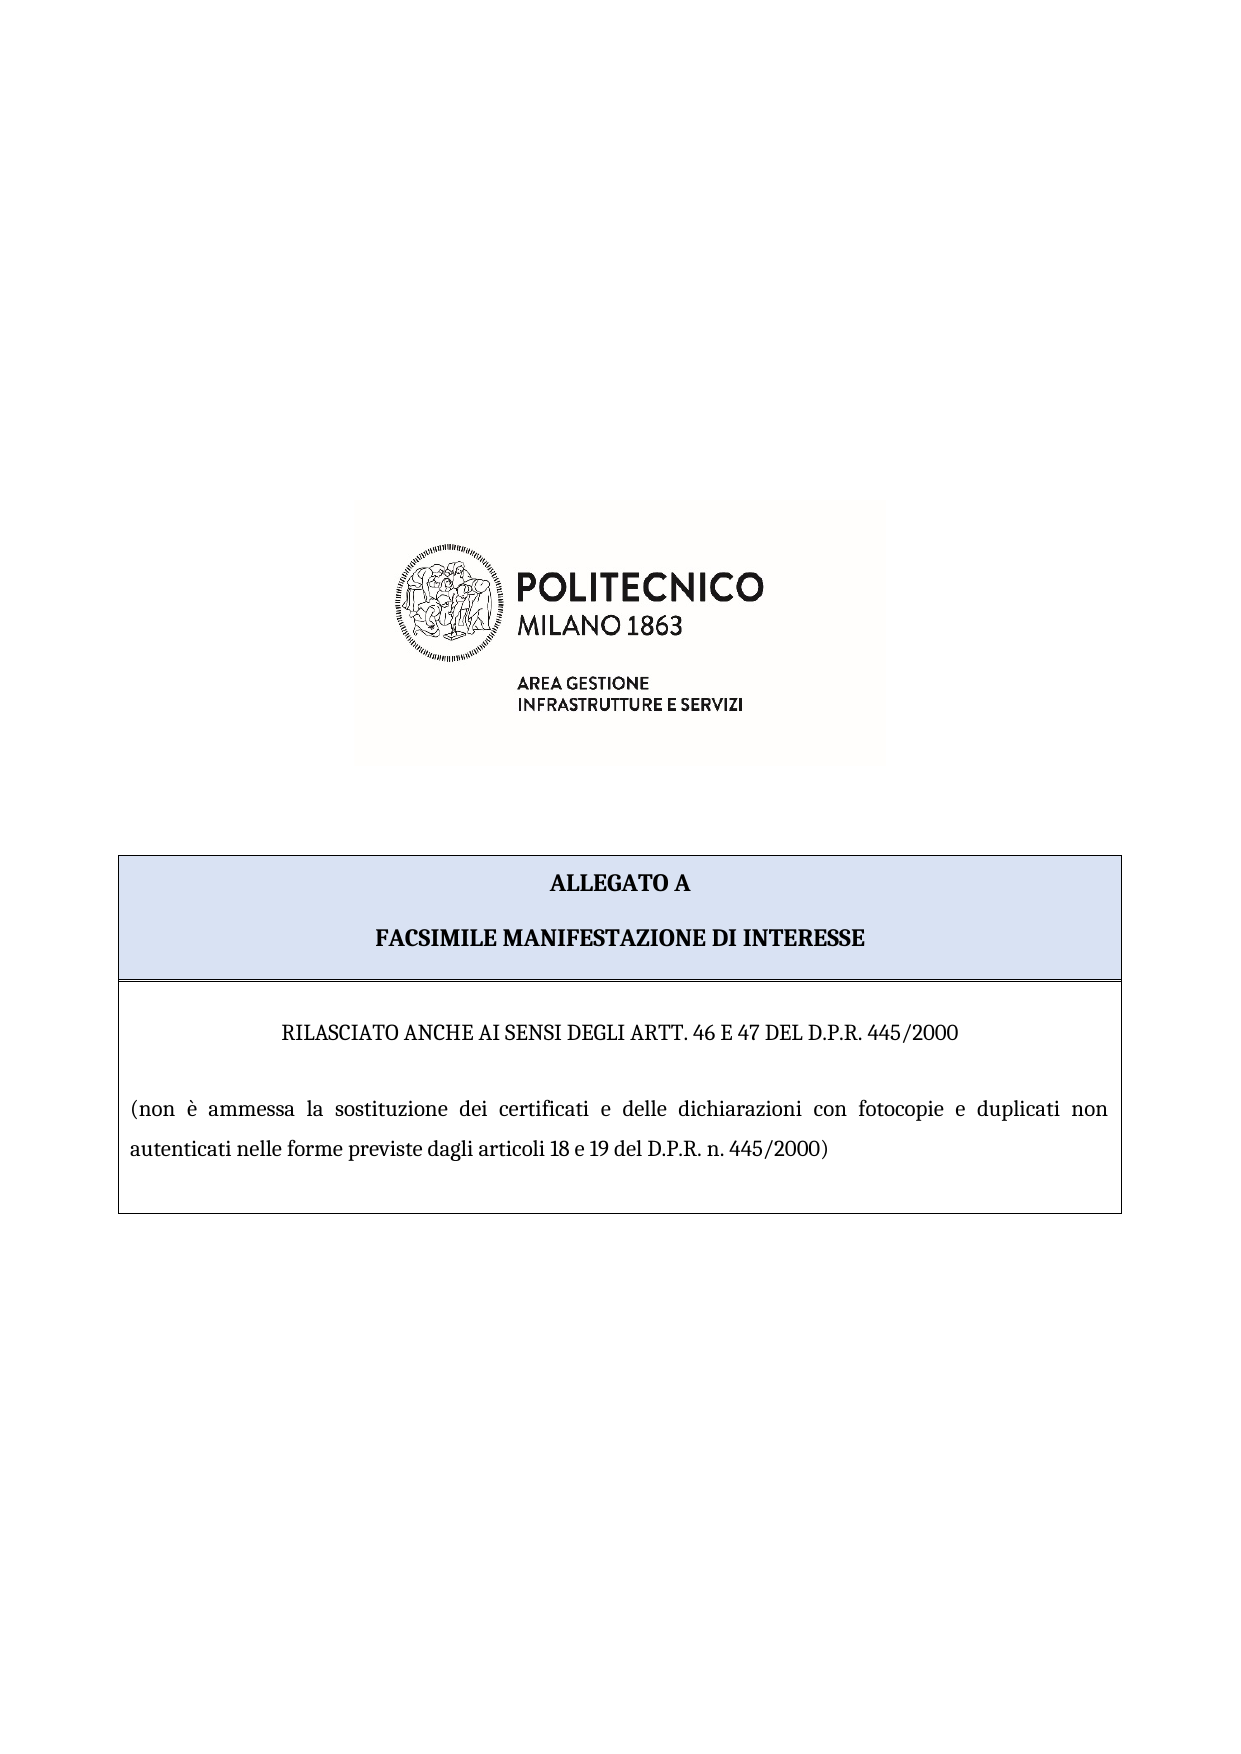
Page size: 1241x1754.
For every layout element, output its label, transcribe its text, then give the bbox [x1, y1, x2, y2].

table_cell RILASCIATO ANCHE AI SENSI DEGLI ARTT. 46 E 47 DEL D.P.R. 445/2000 (non è ammessa la sostituzione dei certificati e delle dichiarazioni con fotocopie e duplicati non autenticati nelle forme previste dagli articoli 18 e 19 del D.P.R. n. 445/2000) [119, 982, 1121, 1213]
picture [354, 500, 886, 766]
table_header ALLEGATO A FACSIMILE MANIFESTAZIONE DI INTERESSE [119, 856, 1121, 979]
